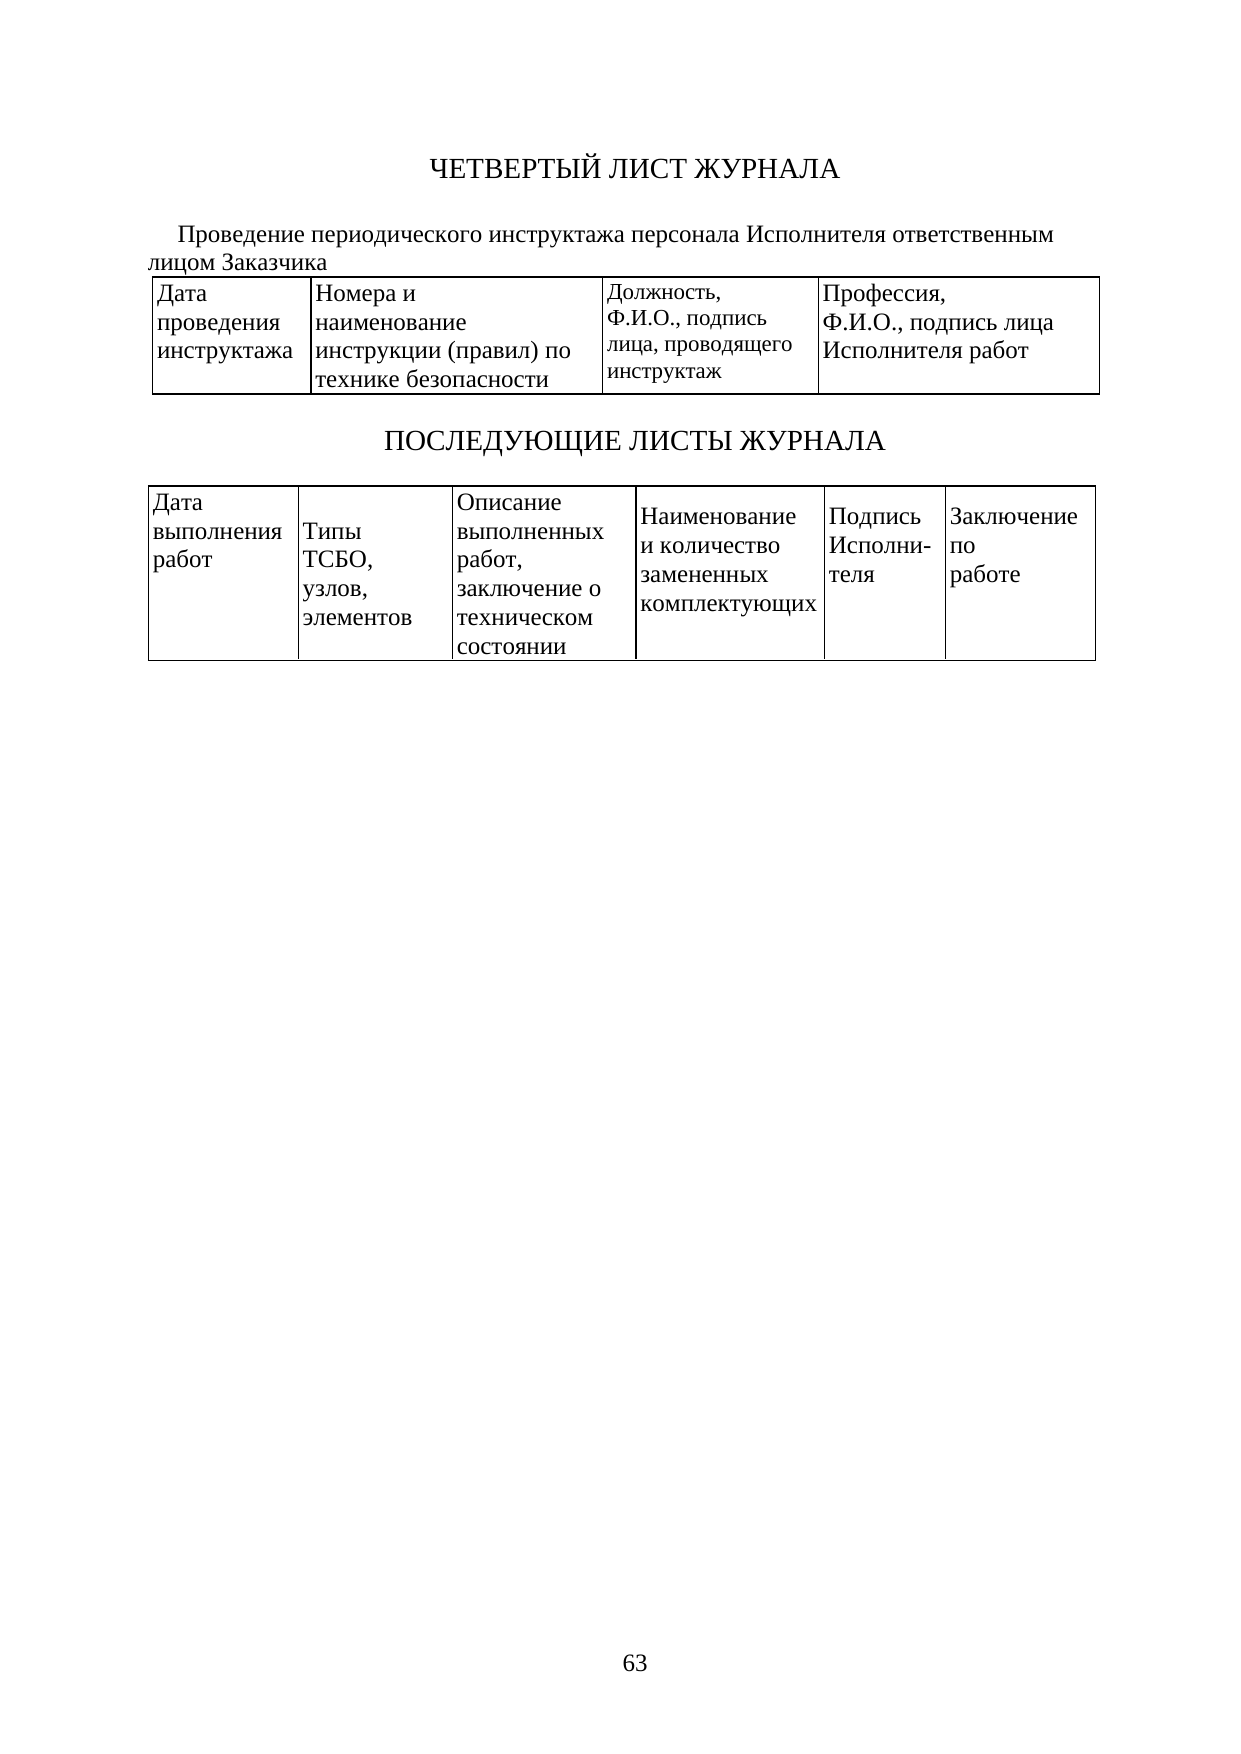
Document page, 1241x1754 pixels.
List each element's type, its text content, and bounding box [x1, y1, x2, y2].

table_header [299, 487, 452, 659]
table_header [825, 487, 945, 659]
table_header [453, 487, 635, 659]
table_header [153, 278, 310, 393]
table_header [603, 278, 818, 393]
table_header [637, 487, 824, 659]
text ЧЕТВЕРТЫЙ ЛИСТ ЖУРНАЛА [148, 152, 1092, 185]
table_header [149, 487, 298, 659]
text Проведение периодического инструктажа персонала Исполнителя ответственным лицом Заказчика [148, 219, 1092, 276]
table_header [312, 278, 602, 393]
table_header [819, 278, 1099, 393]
text ПОСЛЕДУЮЩИЕ ЛИСТЫ ЖУРНАЛА [148, 423, 1092, 457]
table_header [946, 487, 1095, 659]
